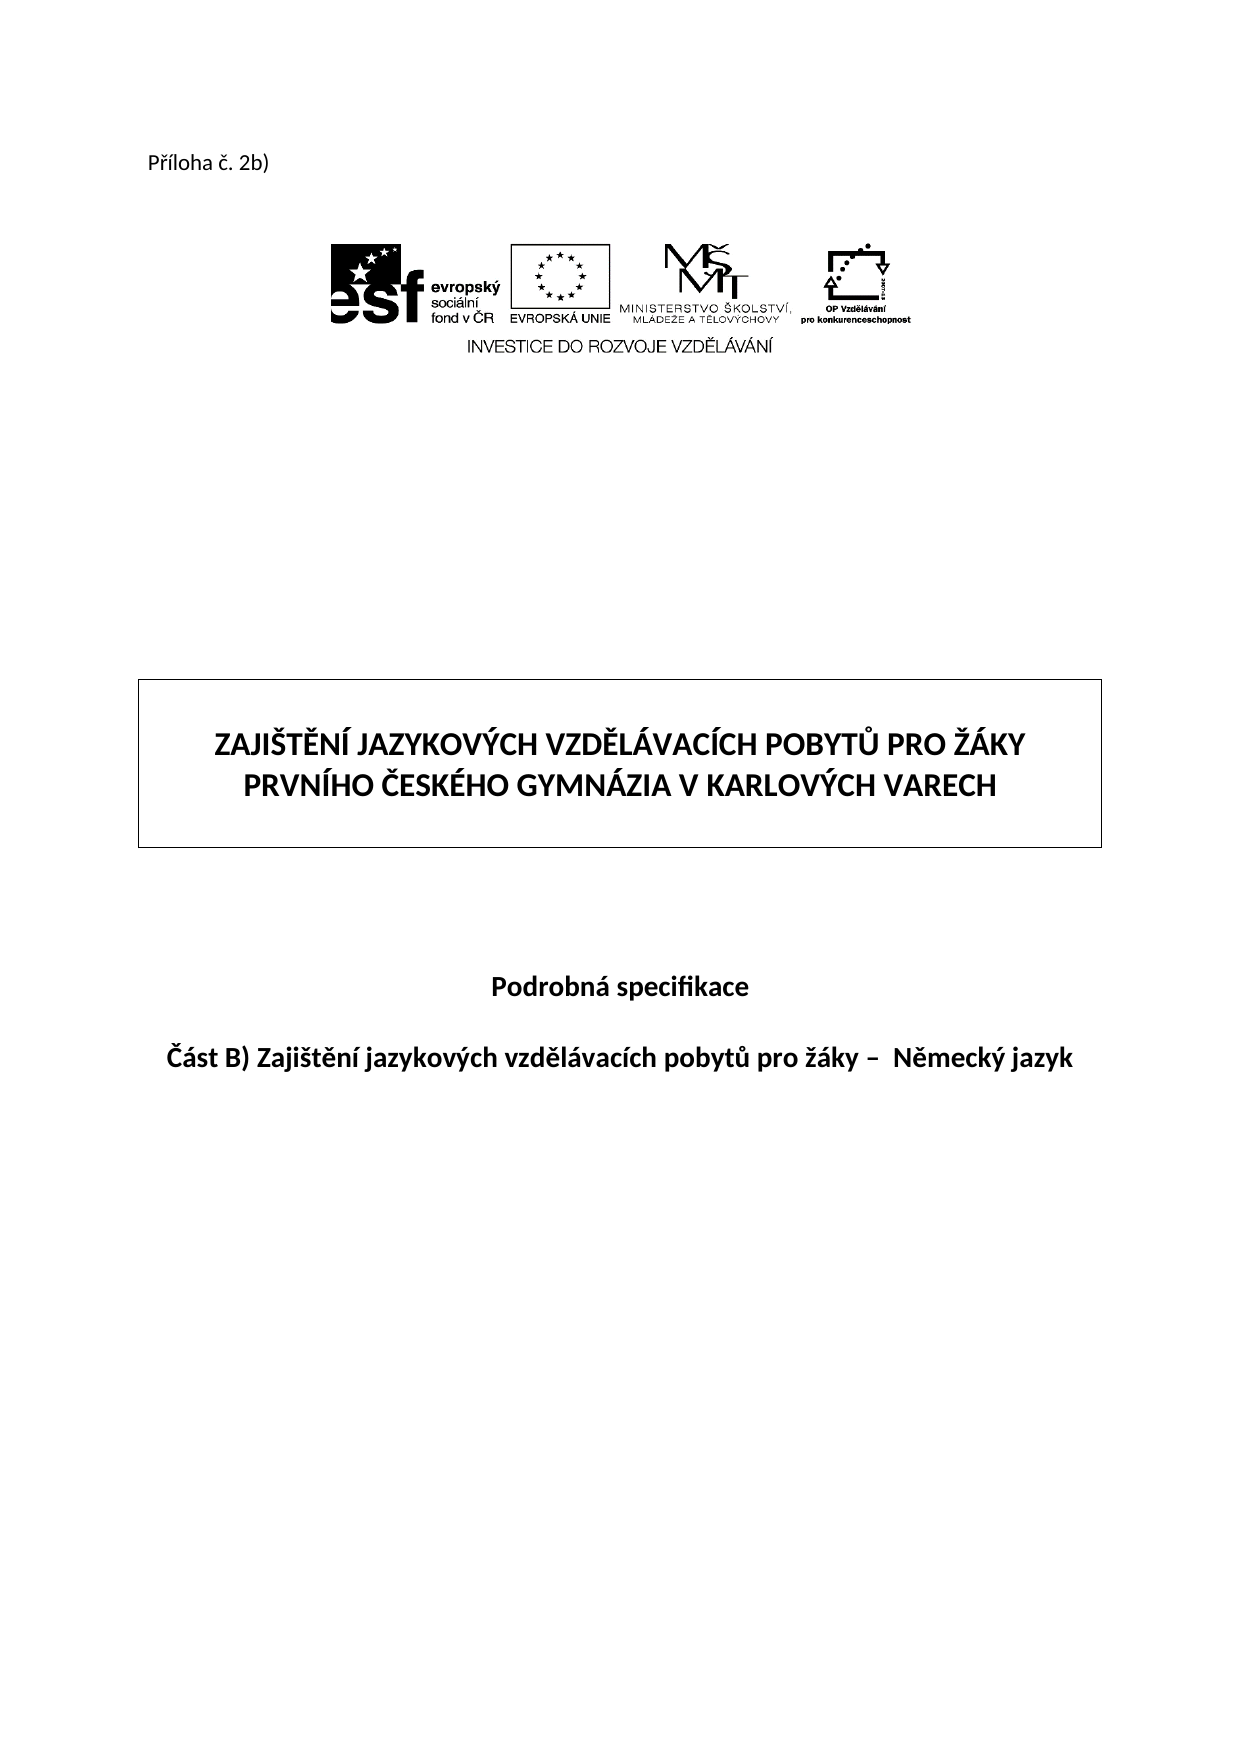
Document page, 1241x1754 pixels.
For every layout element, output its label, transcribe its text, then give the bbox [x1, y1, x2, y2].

text Příloha č. 2b) [148, 148, 1093, 176]
text Zajištění jazykových vzdělávacích pobytů pro žáky [148, 723, 1093, 764]
text Podrobná specifikace [148, 968, 1093, 1004]
text Prvního českého gymnázia v Karlových Varech [148, 764, 1093, 804]
text Část B) Zajištění jazykových vzdělávacích pobytů pro žáky – Německý jazyk [148, 1039, 1093, 1075]
picture [313, 233, 928, 363]
